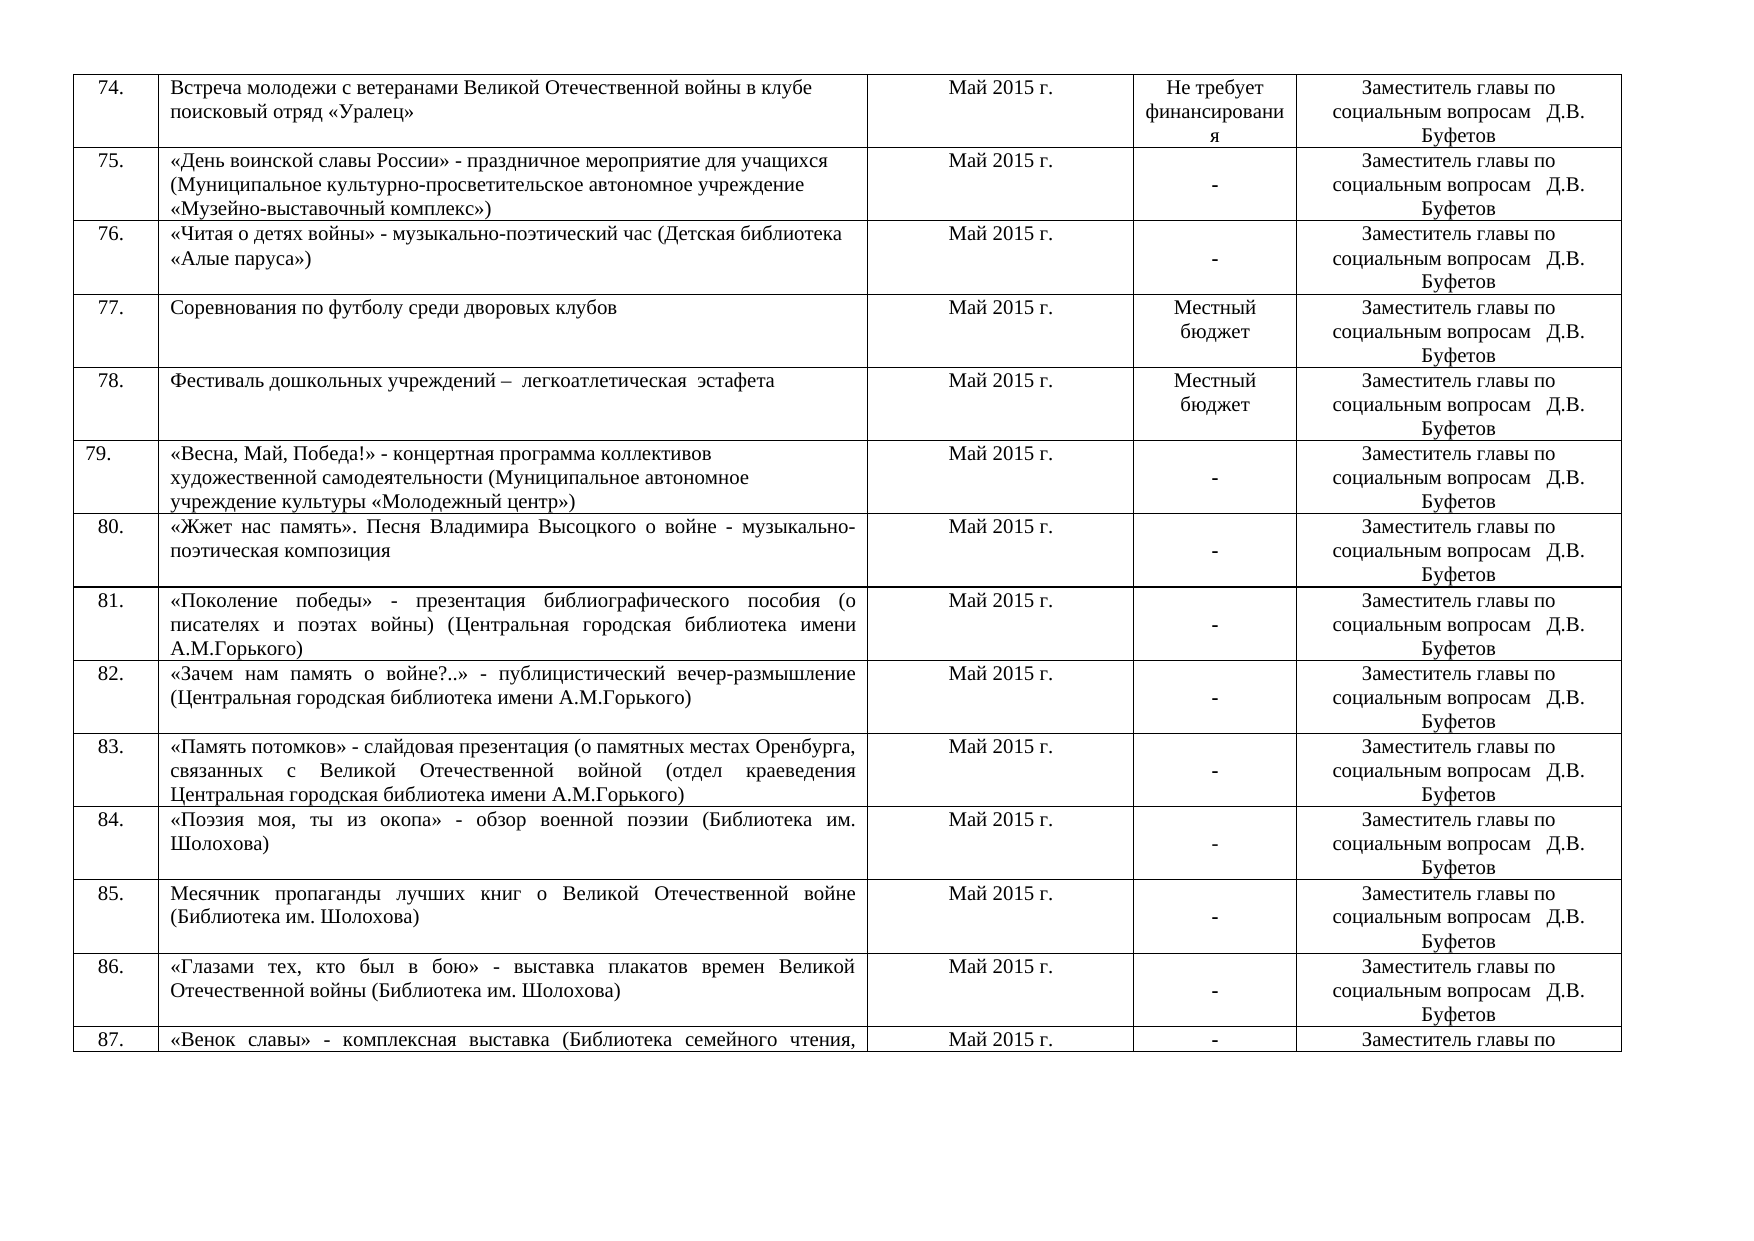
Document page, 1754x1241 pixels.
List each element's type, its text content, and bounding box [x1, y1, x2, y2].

table_cell «Весна, Май, Победа!» - концертная программа коллективов художественной самодеятельности (Муниципальное автономное учреждение культуры «Молодежный центр») [159, 441, 867, 513]
table_cell [74, 148, 158, 220]
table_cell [1297, 1027, 1621, 1051]
table_cell Заместитель главы по социальным вопросам Д.В. Буфетов [1297, 880, 1621, 953]
table_cell Май . [868, 661, 1133, 733]
table_cell [74, 1027, 158, 1051]
table_cell Заместитель главы по социальным вопросам Д.В. Буфетов [1297, 807, 1621, 879]
table_cell Заместитель главы по социальным вопросам Д.В. Буфетов [1297, 295, 1621, 367]
table_cell Заместитель главы по социальным вопросам Д.В. Буфетов [1297, 588, 1621, 660]
table_cell Заместитель главы по социальным вопросам Д.В. Буфетов [1297, 441, 1621, 513]
table_cell Май . [868, 148, 1133, 220]
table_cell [1297, 954, 1621, 1026]
table_cell Заместитель главы по социальным вопросам Д.В. Буфетов [1297, 734, 1621, 806]
table_cell [74, 514, 158, 586]
table_cell Местный бюджет [1134, 368, 1296, 440]
table_cell - [1134, 1027, 1296, 1051]
table_cell [74, 734, 158, 806]
table_cell Месячник пропаганды лучших книг о Великой Отечественной войне (Библиотека им. Шолохова) [159, 880, 867, 953]
table_cell [74, 880, 158, 953]
table_cell [74, 441, 158, 513]
table_cell Заместитель главы по социальным вопросам Д.В. Буфетов [1297, 514, 1621, 586]
table_cell - [1134, 221, 1296, 293]
table_cell [74, 368, 158, 440]
table_cell «День воинской славы России» - праздничное мероприятие для учащихся (Муниципальное культурно-просветительское автономное учреждение «Музейно-выставочный комплекс») [159, 148, 867, 220]
table_cell «Поэзия моя, ты из окопа» - обзор военной поэзии (Библиотека им. Шолохова) [159, 807, 867, 879]
table_cell [74, 295, 158, 367]
table_cell Май . [868, 880, 1133, 953]
table_cell - [1134, 148, 1296, 220]
table_cell - [1134, 880, 1296, 953]
table_cell - [1134, 954, 1296, 1026]
table_cell Встреча молодежи с ветеранами Великой Отечественной войны в клубе поисковый отряд «Уралец» [159, 75, 867, 147]
table_cell [74, 588, 158, 660]
table_cell «Глазами тех, кто был в бою» - выставка плакатов времен Великой Отечественной войны (Библиотека им. Шолохова) [159, 954, 867, 1026]
table_cell Май . [868, 221, 1133, 293]
table_cell Соревнования по футболу среди дворовых клубов [159, 295, 867, 367]
table_cell «Поколение победы» - презентация библиографического пособия (о писателях и поэтах войны) (Центральная городская библиотека имени А.М.Горького) [159, 588, 867, 660]
table_cell Май . [868, 368, 1133, 440]
table_cell [74, 954, 158, 1026]
table_cell Май . [868, 441, 1133, 513]
table_cell [74, 807, 158, 879]
table_cell - [1134, 588, 1296, 660]
table_cell Май . [868, 588, 1133, 660]
table_cell Заместитель главы по социальным вопросам Д.В. Буфетов [1297, 148, 1621, 220]
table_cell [159, 1027, 867, 1051]
table_cell [74, 75, 158, 147]
table_cell Май . [868, 295, 1133, 367]
table_cell «Память потомков» - слайдовая презентация (о памятных местах Оренбурга, связанных с Великой Отечественной войной (отдел краеведения Центральная городская библиотека имени А.М.Горького) [159, 734, 867, 806]
table_cell Май . [868, 514, 1133, 586]
table_cell Май . [868, 807, 1133, 879]
table_cell Май . [868, 1027, 1133, 1051]
table_cell - [1134, 807, 1296, 879]
table_cell [74, 221, 158, 293]
table_cell Фестиваль дошкольных учреждений – легкоатлетическая эстафета [159, 368, 867, 440]
table_cell - [1134, 661, 1296, 733]
table_cell Заместитель главы по социальным вопросам Д.В. Буфетов [1297, 221, 1621, 293]
table_cell «Читая о детях войны» - музыкально-поэтический час (Детская библиотека «Алые паруса») [159, 221, 867, 293]
table_cell - [1134, 514, 1296, 586]
table_cell Заместитель главы по социальным вопросам Д.В. Буфетов [1297, 368, 1621, 440]
table_cell - [1134, 734, 1296, 806]
table_cell Май . [868, 954, 1133, 1026]
table_cell - [1134, 441, 1296, 513]
table_cell [74, 661, 158, 733]
table_cell Заместитель главы по социальным вопросам Д.В. Буфетов [1297, 661, 1621, 733]
table_cell Местный бюджет [1134, 295, 1296, 367]
table_cell Май . [868, 734, 1133, 806]
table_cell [1297, 75, 1621, 147]
table_cell Май . [868, 75, 1133, 147]
table_cell «Жжет нас память». Песня Владимира Высоцкого о войне - музыкально-поэтическая композиция [159, 514, 867, 586]
table_cell «Зачем нам память о войне?..» - публицистический вечер-размышление (Центральная городская библиотека имени А.М.Горького) [159, 661, 867, 733]
table_cell Не требует финансирования [1134, 75, 1296, 147]
